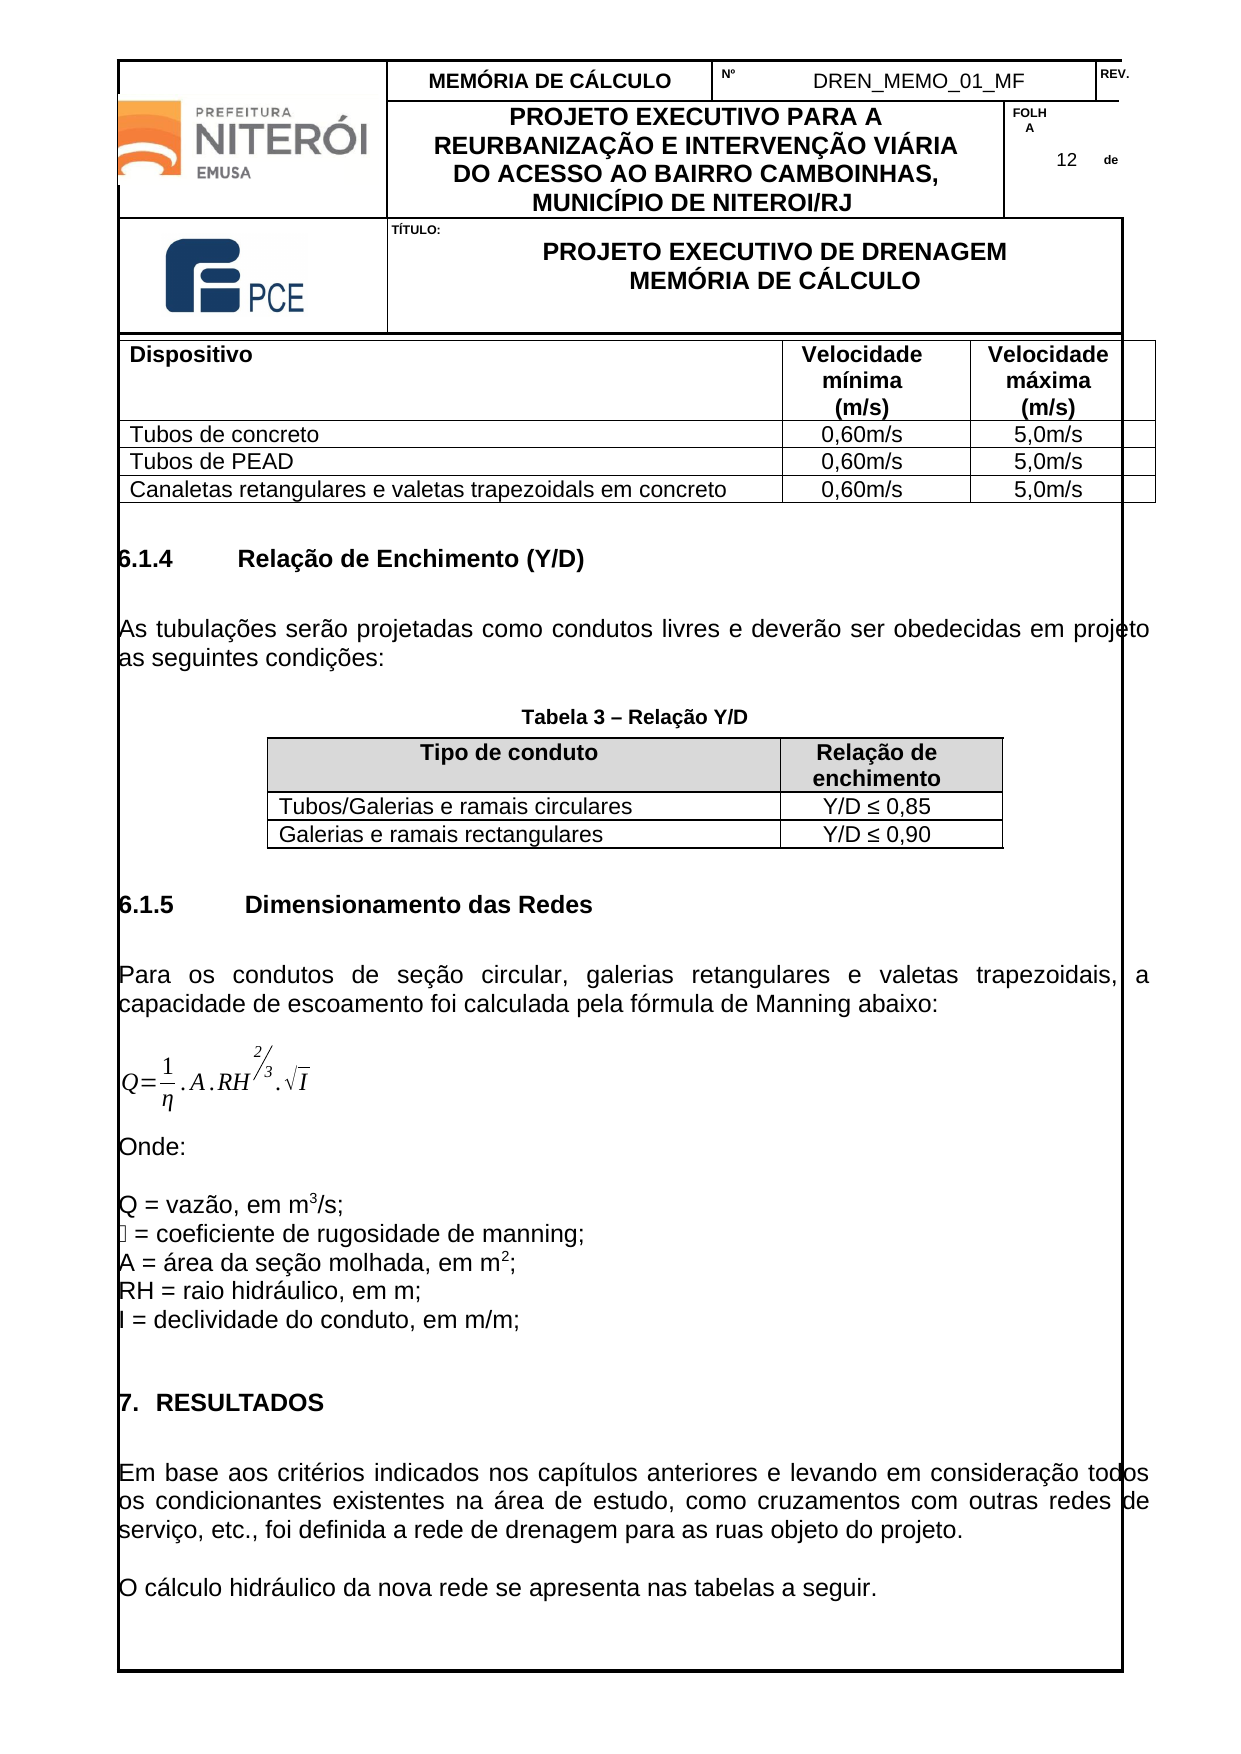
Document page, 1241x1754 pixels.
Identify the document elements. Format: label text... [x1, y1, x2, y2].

text O cálculo hidráulico da nova rede se apresenta nas tabelas a seguir. [118, 1572, 1152, 1601]
table_cell 5,0m/s [971, 448, 1155, 474]
table_header Relação de enchimento [781, 739, 1002, 791]
text A = área da seção molhada, em m2; [118, 1247, 1122, 1276]
table_cell 5,0m/s [971, 476, 1155, 502]
text = coeficiente de rugosidade de manning; [118, 1219, 1122, 1247]
text As tubulações serão projetadas como condutos livres e deverão ser obedecidas em projeto as seguintes condições: [118, 614, 1152, 672]
text Onde: [118, 1132, 1122, 1161]
table_header Velocidade mínima (m/s) [783, 341, 970, 420]
table_cell 5,0m/s [971, 421, 1155, 447]
table_cell Y/D ≤ 0,85 [781, 793, 1002, 819]
table_cell Y/D ≤ 0,90 [781, 821, 1002, 847]
picture [161, 233, 308, 317]
table_cell 0,60m/s [783, 476, 970, 502]
table_header Dispositivo [119, 341, 782, 420]
table_cell Tubos/Galerias e ramais circulares [268, 793, 780, 819]
subtitle Relação de Enchimento (Y/D) [117, 544, 1122, 573]
table_cell Tubos de concreto [119, 421, 782, 447]
table_cell 0,60m/s [783, 421, 970, 447]
text Para os condutos de seção circular, galerias retangulares e valetas trapezoidais, a capacidade de escoamento foi calculada pela fórmula de Manning abaixo: [118, 960, 1152, 1017]
subtitle Dimensionamento das Redes [118, 890, 1122, 919]
text Q = vazão, em m3/s; [118, 1190, 1122, 1219]
table_cell Tubos de PEAD [119, 448, 782, 474]
text RH = raio hidráulico, em m; [118, 1276, 1122, 1305]
table_header Tipo de conduto [268, 739, 780, 791]
picture [118, 94, 379, 185]
text I = declividade do conduto, em m/m; [118, 1305, 1122, 1334]
table_cell Galerias e ramais rectangulares [268, 821, 780, 847]
table_cell 0,60m/s [783, 448, 970, 474]
table_cell Canaletas retangulares e valetas trapezoidals em concreto [119, 476, 782, 502]
subtitle resultados [118, 1387, 1122, 1416]
table_header Velocidade máxima (m/s) [971, 341, 1155, 420]
text Em base aos critérios indicados nos capítulos anteriores e levando em consideração todos os condicionantes existentes na área de estudo, como cruzamentos com outras redes de serviço, etc., foi definida a rede de drenagem para as ruas objeto do projeto. [118, 1457, 1152, 1544]
